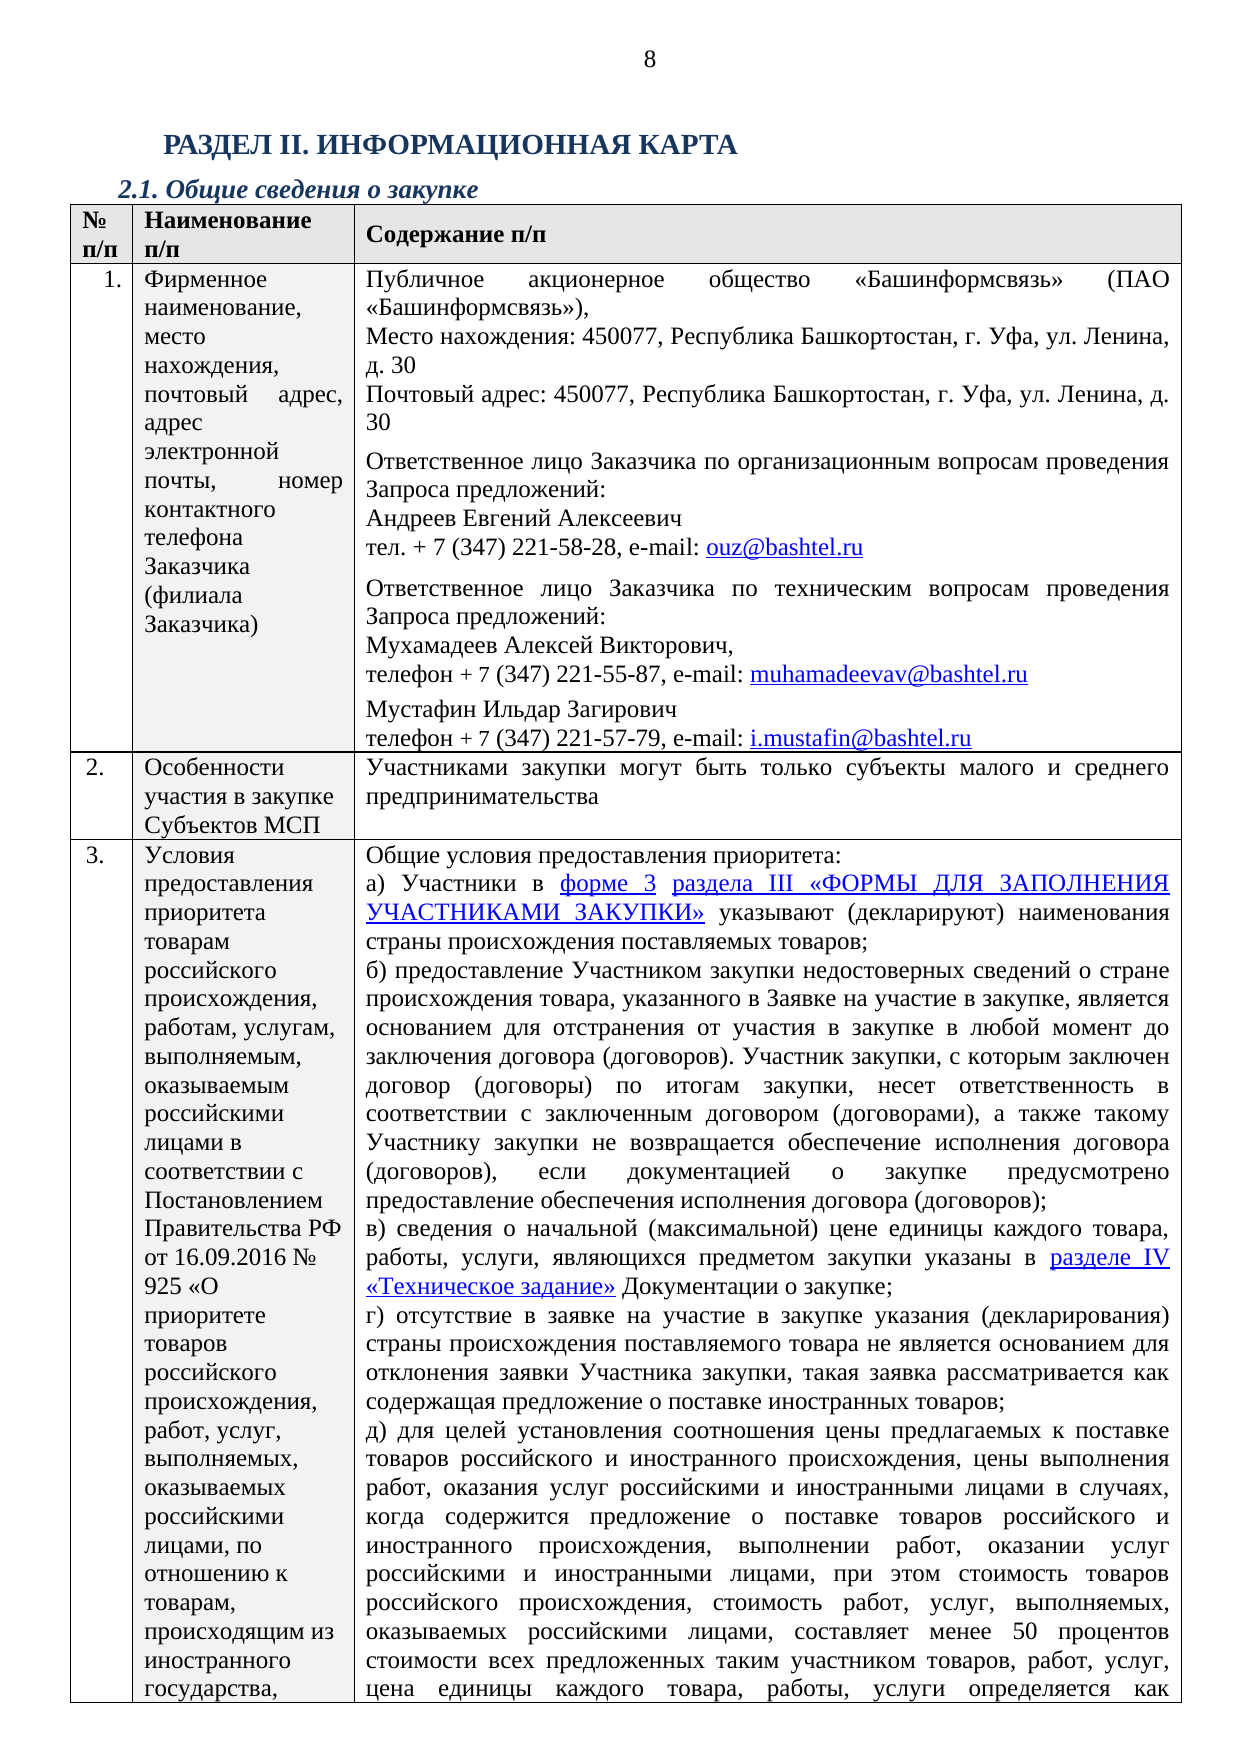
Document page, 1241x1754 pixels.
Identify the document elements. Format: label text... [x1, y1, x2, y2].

table_header Наименование п/п [133, 205, 354, 263]
table_cell Фирменное наименование, место нахождения, почтовый адрес, адрес электронной почты, номер контактного телефона Заказчика (филиала Заказчика) [133, 264, 354, 751]
text 2.1. Общие сведения о закупке [118, 173, 1181, 204]
table_cell [71, 753, 132, 839]
table_cell [71, 264, 132, 751]
text РАЗДЕЛ II. ИНФОРМАЦИОННАЯ КАРТА [163, 127, 1181, 160]
table_cell Участниками закупки могут быть только субъекты малого и среднего предпринимательства [355, 753, 1181, 839]
table_cell [71, 840, 132, 1702]
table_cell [355, 840, 1181, 1702]
table_cell Особенности участия в закупке Субъектов МСП [133, 753, 354, 839]
table_cell Публичное акционерное общество «Башинформсвязь» (ПАО «Башинформсвязь»), Место нахождения: 450077, Республика Башкортостан, г. Уфа, ул. Ленина, д. 30 Почтовый адрес: 450077, Республика Башкортостан, г. Уфа, ул. Ленина, д. 30 Ответственное лицо Заказчика по организационным вопросам проведения Запроса предложений: Андреев Евгений Алексеевич тел. + 7 (347) 221-58-28, e-mail: ouz@bashtel.ru Ответственное лицо Заказчика по техническим вопросам проведения Запроса предложений: Мухамадеев Алексей Викторович, телефон + 7 (347) 221-55-87, e-mail: muhamadeevav@bashtel.ru Мустафин Ильдар Загирович телефон + 7 (347) 221-57-79, e-mail: i.mustafin@bashtel.ru [355, 264, 1181, 751]
table_header № п/п [71, 205, 132, 263]
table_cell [133, 840, 354, 1702]
table_header Содержание п/п [355, 205, 1181, 263]
